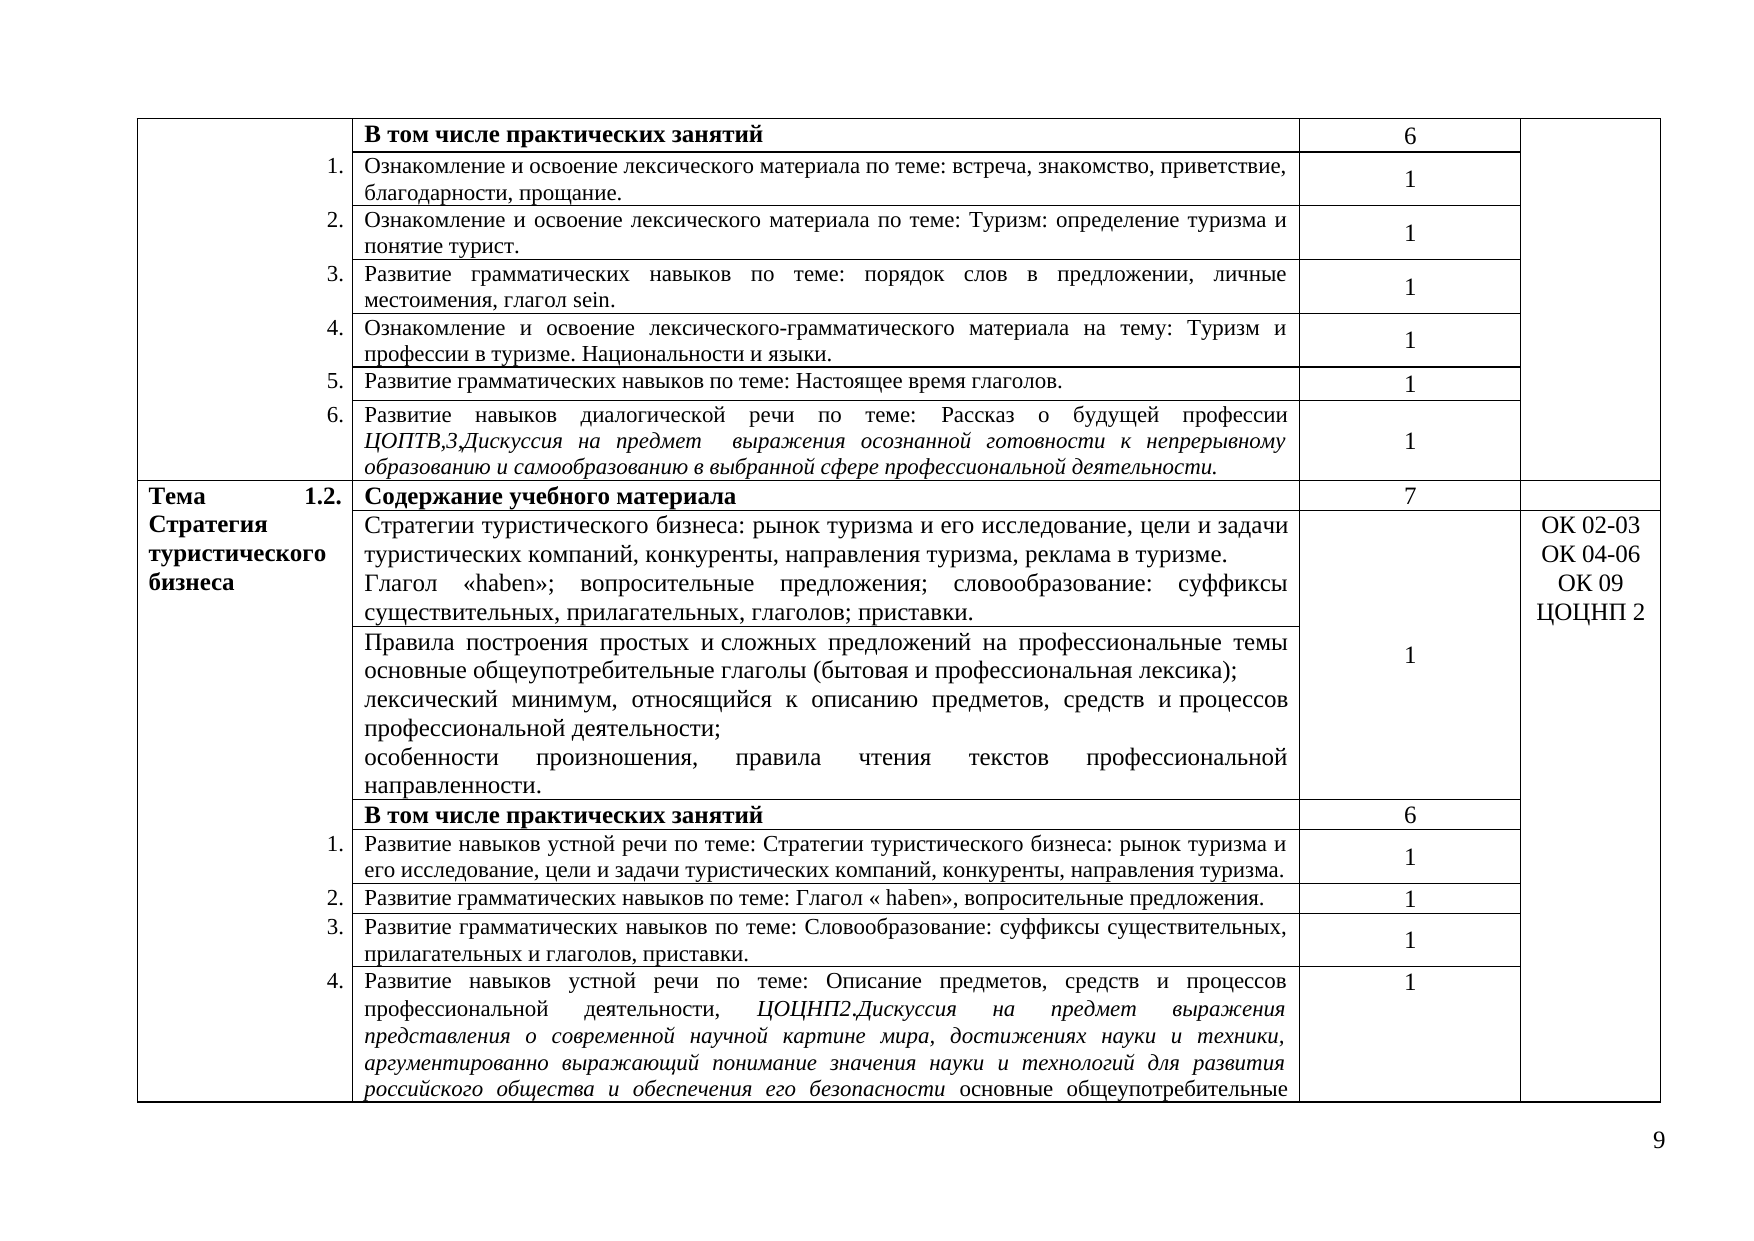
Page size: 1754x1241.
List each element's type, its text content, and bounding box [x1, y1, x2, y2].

table_cell 1 [1300, 368, 1520, 399]
table_cell 1 [1300, 314, 1520, 366]
table_cell Стратегии туристического бизнеса: рынок туризма и его исследование, цели и задачи туристических компаний, конкуренты, направления туризма, реклама в туризме. Глагол «haben»; вопросительные предложения; словообразование: суффиксы существительных, прилагательных, глаголов; приставки. [353, 511, 1299, 626]
table_cell Развитие грамматических навыков по теме: Словообразование: суффиксы существительных, прилагательных и глаголов, приставки. [353, 914, 1299, 966]
table_cell 6 [1300, 800, 1520, 829]
table_cell 1 [1300, 511, 1520, 799]
table_cell 1 [1300, 401, 1520, 480]
table_cell Ознакомление и освоение лексического материала по теме: встреча, знакомство, приветствие, благодарности, прощание. [353, 153, 1299, 205]
table_cell Развитие грамматических навыков по теме: порядок слов в предложении, личные местоимения, глагол sein. [353, 260, 1299, 313]
table_cell Развитие навыков устной речи по теме: Стратегии туристического бизнеса: рынок туризма и его исследование, цели и задачи туристических компаний, конкуренты, направления туризма. [353, 830, 1299, 883]
table_cell 7 [1300, 481, 1520, 509]
table_cell Ознакомление и освоение лексического-грамматического материала на тему: Туризм и профессии в туризме. Национальности и языки. [353, 314, 1299, 366]
table_cell Развитие навыков диалогической речи по теме: Рассказ о будущей профессии ЦОПТВ,3,Дискуссия на предмет выражения осознанной готовности к непрерывному образованию и самообразованию в выбранной сфере профессиональной деятельности. [353, 401, 1299, 480]
table_cell 1 [1300, 967, 1520, 1101]
table_cell 1 [1300, 153, 1520, 205]
table_cell 1 [1300, 260, 1520, 313]
table_cell 1 [1300, 884, 1520, 912]
table_cell Развитие грамматических навыков по теме: Глагол « haben», вопросительные предложения. [353, 884, 1299, 912]
table_cell Тема 1.2. Стратегия туристического бизнеса [138, 481, 352, 1101]
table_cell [353, 967, 1299, 1101]
table_cell [1521, 481, 1660, 509]
table_cell Правила построения простых и сложных предложений на профессиональные темы основные общеупотребительные глаголы (бытовая и профессиональная лексика); лексический минимум, относящийся к описанию предметов, средств и процессов профессиональной деятельности; особенности произношения, правила чтения текстов профессиональной направленности. [353, 627, 1299, 799]
table_cell 6 [1300, 119, 1520, 151]
table_cell Развитие грамматических навыков по теме: Настоящее время глаголов. [353, 368, 1299, 399]
table_cell В том числе практических занятий [353, 119, 1299, 151]
table_cell Ознакомление и освоение лексического материала по теме: Туризм: определение туризма и понятие турист. [353, 206, 1299, 259]
table_cell 1 [1300, 206, 1520, 259]
table_cell Содержание учебного материала [353, 481, 1299, 509]
table_cell В том числе практических занятий [353, 800, 1299, 829]
table_cell ОК 02-03 ОК 04-06 ОК 09 ЦОЦНП 2 [1521, 511, 1660, 1101]
table_cell 1 [1300, 830, 1520, 883]
table_cell 1 [1300, 914, 1520, 966]
